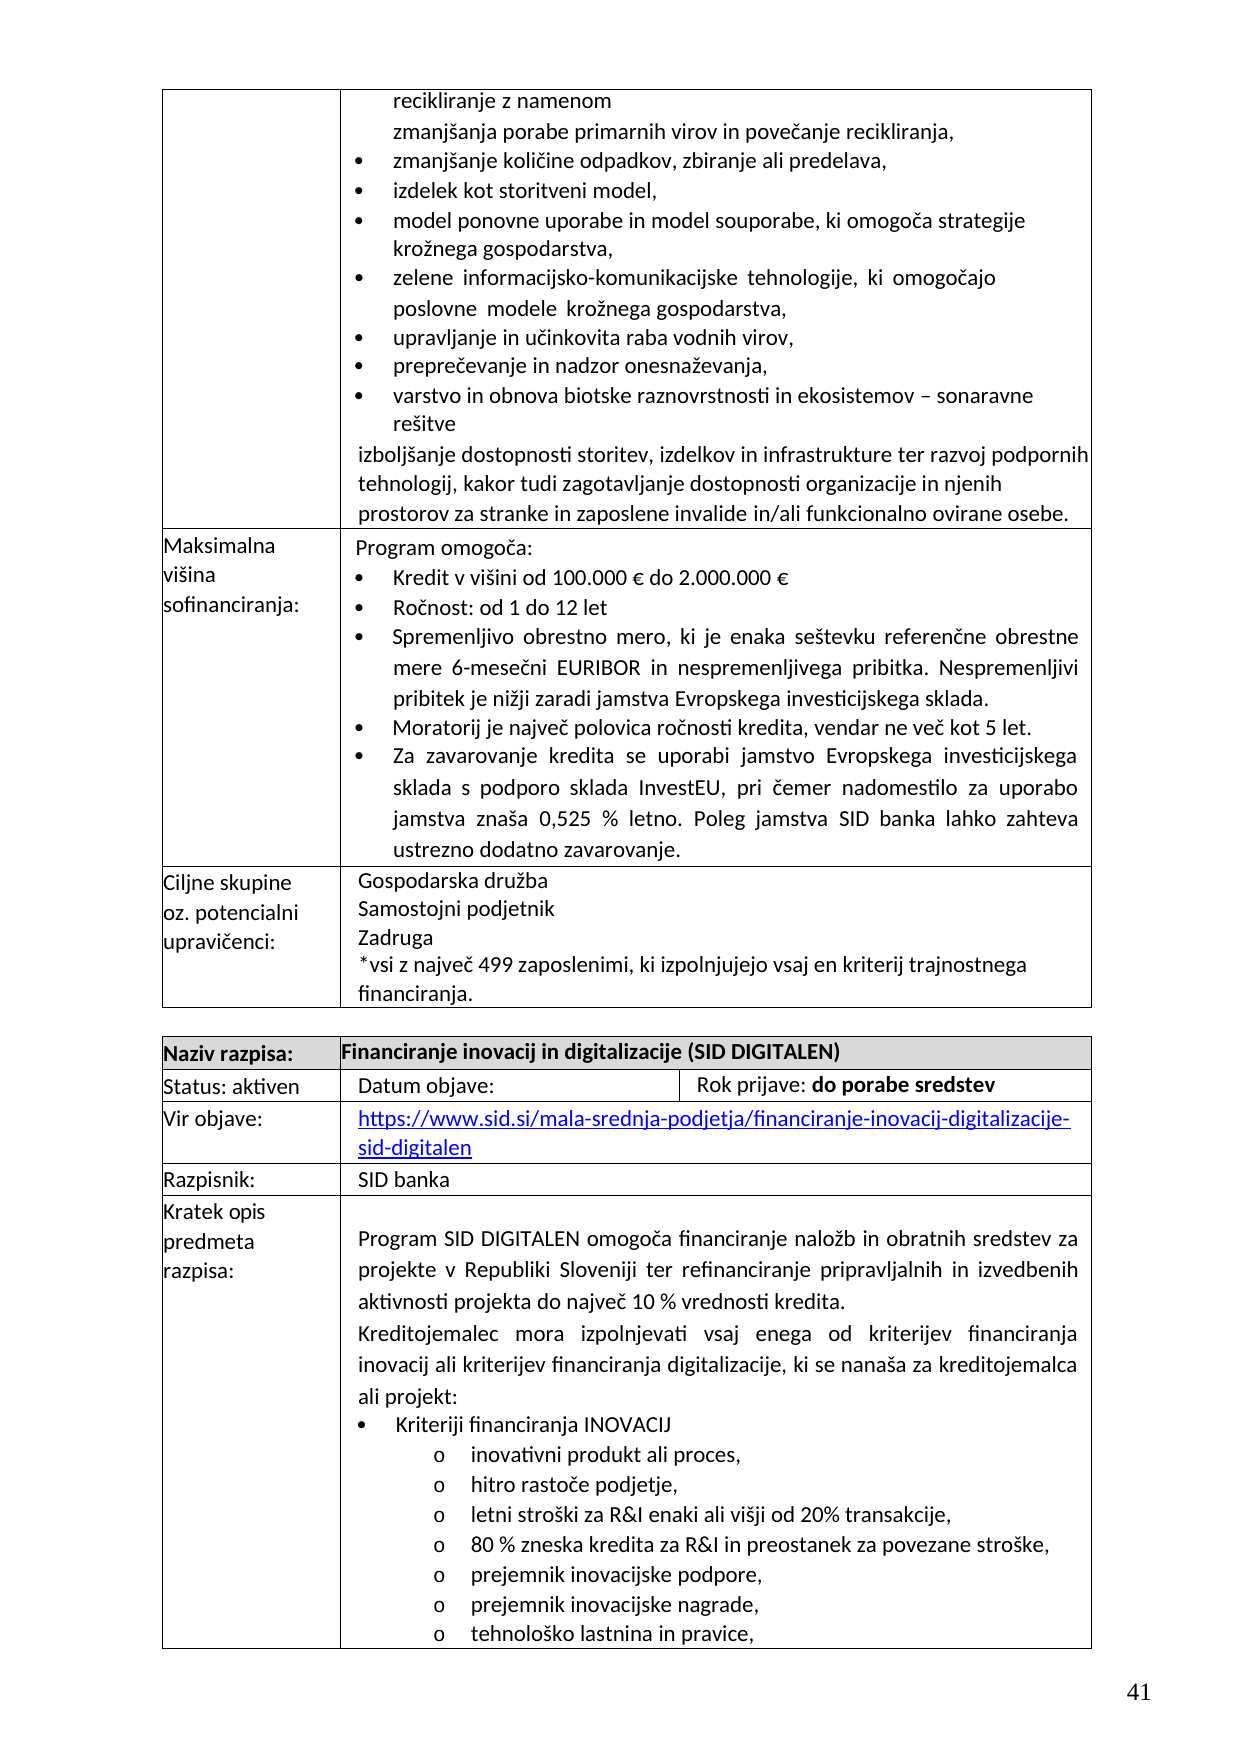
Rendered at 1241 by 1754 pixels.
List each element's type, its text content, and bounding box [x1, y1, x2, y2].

table_cell Datum objave: [341, 1070, 679, 1101]
table_cell Maksimalna višina sofinanciranja: [163, 529, 340, 866]
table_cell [163, 90, 340, 528]
table_cell Program omogoča: Kredit v višini od 100.000 € do 2.000.000 € Ročnost: od 1 do 12 let Spremenljivo obrestno mero, ki je enaka seštevku referenčne obrestne mere 6-mesečni EURIBOR in nespremenljivega pribitka. Nespremenljivi pribitek je nižji zaradi jamstva Evropskega investicijskega sklada. Moratorij je največ polovica ročnosti kredita, vendar ne več kot 5 let. Za zavarovanje kredita se uporabi jamstvo Evropskega investicijskega sklada s podporo sklada InvestEU, pri čemer nadomestilo za uporabo jamstva znaša 0,525 % letno. Poleg jamstva SID banka lahko zahteva ustrezno dodatno zavarovanje. [341, 529, 1091, 866]
table_cell https://www.sid.si/mala-srednja-podjetja/financiranje-inovacij-digitalizacije-sid-digitalen [341, 1102, 1091, 1162]
table_cell Razpisnik: [163, 1164, 340, 1194]
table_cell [341, 90, 1091, 528]
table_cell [341, 1196, 1091, 1648]
table_cell Ciljne skupine oz. potencialni upravičenci: [163, 867, 340, 1007]
table_cell Gospodarska družba Samostojni podjetnik Zadruga *vsi z največ 499 zaposlenimi, ki izpolnjujejo vsaj en kriterij trajnostnega financiranja. [341, 867, 1091, 1007]
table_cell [163, 1196, 340, 1648]
table_header Financiranje inovacij in digitalizacije (SID DIGITALEN) [341, 1037, 1091, 1069]
table_cell Vir objave: [163, 1102, 340, 1162]
table_cell Status: aktiven [163, 1070, 340, 1101]
table_header Naziv razpisa: [163, 1037, 340, 1069]
table_cell Rok prijave: do porabe sredstev [680, 1070, 1091, 1101]
table_cell SID banka [341, 1164, 1091, 1194]
